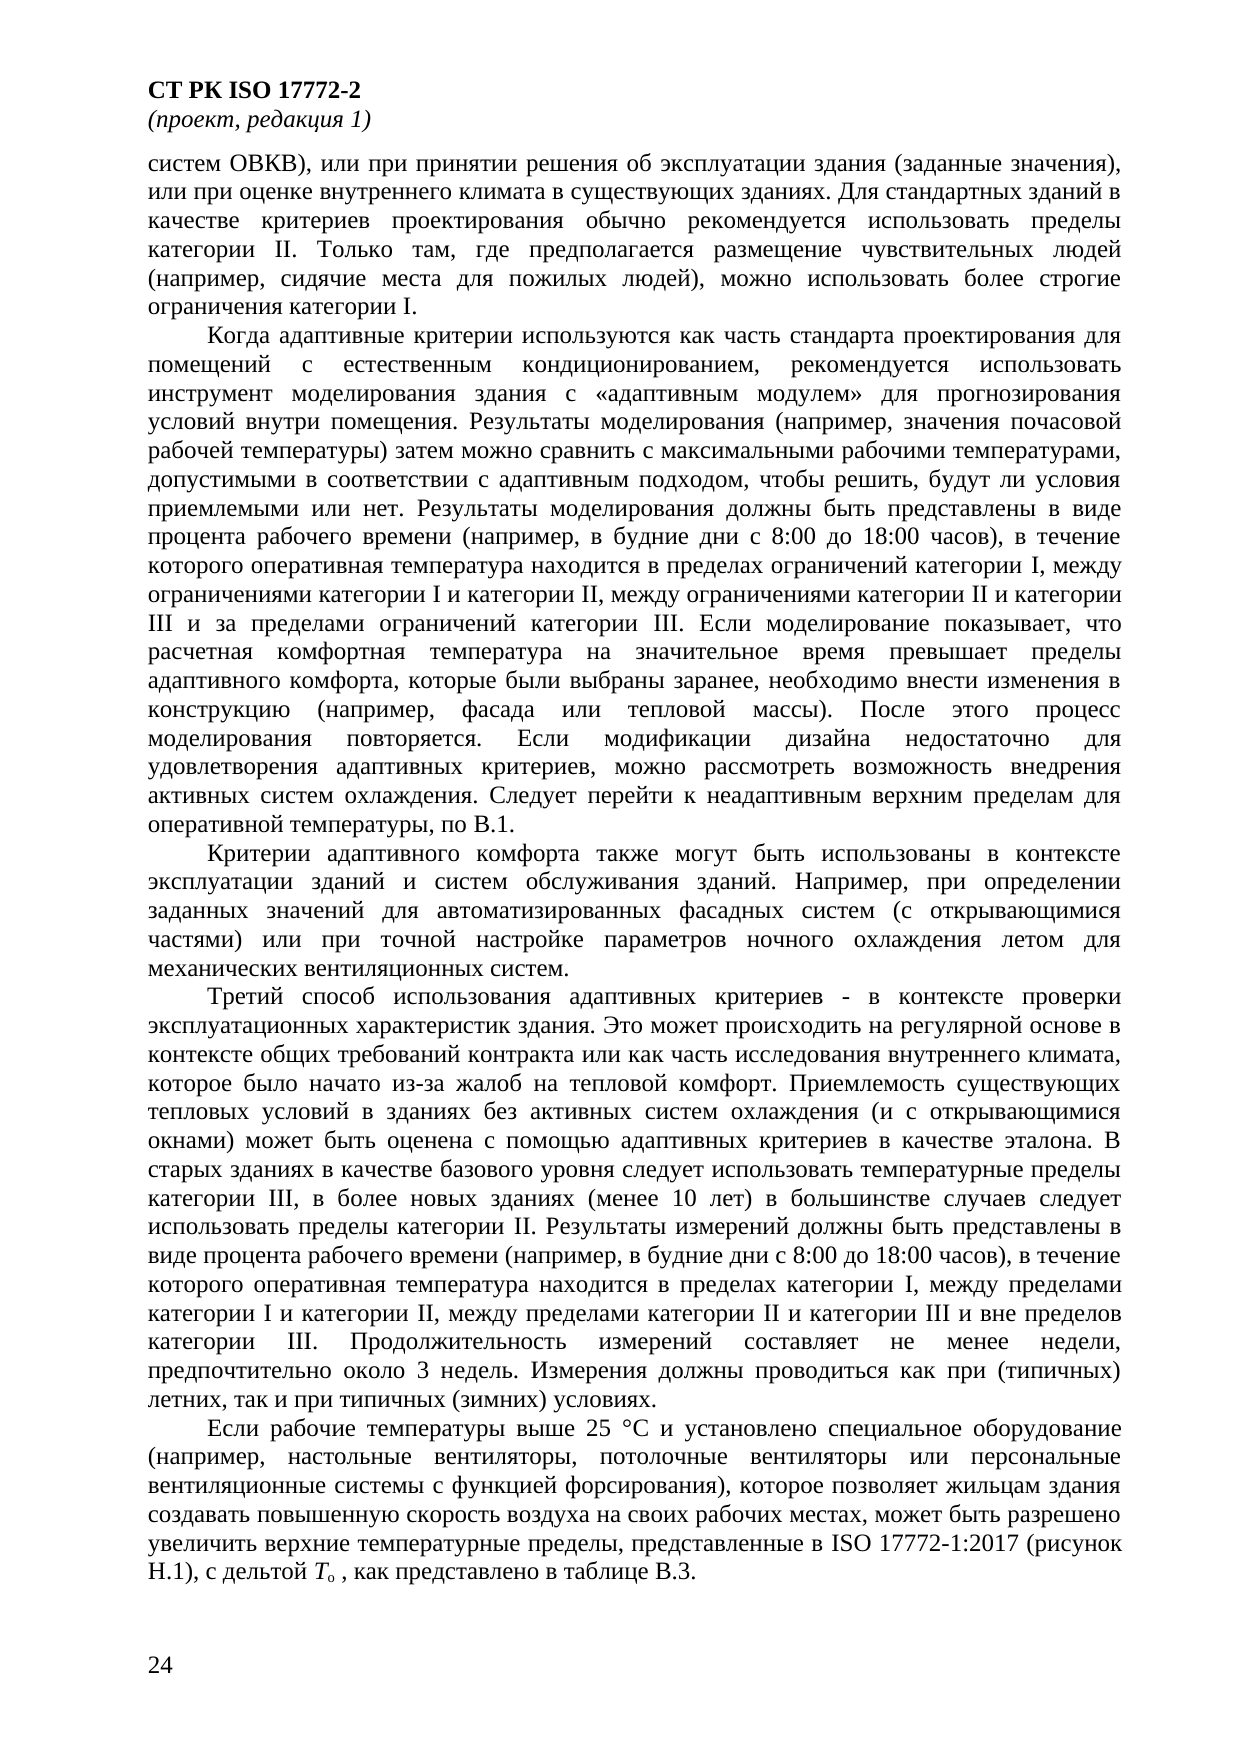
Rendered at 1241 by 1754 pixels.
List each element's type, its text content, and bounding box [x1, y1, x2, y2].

text Если рабочие температуры выше 25 °C и установлено специальное оборудование (например, настольные вентиляторы, потолочные вентиляторы или персональные вентиляционные системы с функцией форсирования), которое позволяет жильцам здания создавать повышенную скорость воздуха на своих рабочих местах, может быть разрешено увеличить верхние температурные пределы, представленные в ISO 17772-1:2017 (рисунок H.1), с дельтой To , как представлено в таблице B.3. [148, 1413, 1122, 1585]
text Когда адаптивные критерии используются как часть стандарта проектирования для помещений с естественным кондиционированием, рекомендуется использовать инструмент моделирования здания с «адаптивным модулем» для прогнозирования условий внутри помещения. Результаты моделирования (например, значения почасовой рабочей температуры) затем можно сравнить с максимальными рабочими температурами, допустимыми в соответствии с адаптивным подходом, чтобы решить, будут ли условия приемлемыми или нет. Результаты моделирования должны быть представлены в виде процента рабочего времени (например, в будние дни с 8:00 до 18:00 часов), в течение которого оперативная температура находится в пределах ограничений категории I, между ограничениями категории I и категории II, между ограничениями категории II и категории III и за пределами ограничений категории III. Если моделирование показывает, что расчетная комфортная температура на значительное время превышает пределы адаптивного комфорта, которые были выбраны заранее, необходимо внести изменения в конструкцию (например, фасада или тепловой массы). После этого процесс моделирования повторяется. Если модификации дизайна недостаточно для удовлетворения адаптивных критериев, можно рассмотреть возможность внедрения активных систем охлаждения. Следует перейти к неадаптивным верхним пределам для оперативной температуры, по B.1. [148, 320, 1122, 838]
text Третий способ использования адаптивных критериев - в контексте проверки эксплуатационных характеристик здания. Это может происходить на регулярной основе в контексте общих требований контракта или как часть исследования внутреннего климата, которое было начато из-за жалоб на тепловой комфорт. Приемлемость существующих тепловых условий в зданиях без активных систем охлаждения (и с открывающимися окнами) может быть оценена с помощью адаптивных критериев в качестве эталона. В старых зданиях в качестве базового уровня следует использовать температурные пределы категории III, в более новых зданиях (менее 10 лет) в большинстве случаев следует использовать пределы категории II. Результаты измерений должны быть представлены в виде процента рабочего времени (например, в будние дни с 8:00 до 18:00 часов), в течение которого оперативная температура находится в пределах категории I, между пределами категории I и категории II, между пределами категории II и категории III и вне пределов категории III. Продолжительность измерений составляет не менее недели, предпочтительно около 3 недель. Измерения должны проводиться как при (типичных) летних, так и при типичных (зимних) условиях. [148, 981, 1122, 1413]
text Критерии адаптивного комфорта также могут быть использованы в контексте эксплуатации зданий и систем обслуживания зданий. Например, при определении заданных значений для автоматизированных фасадных систем (с открывающимися частями) или при точной настройке параметров ночного охлаждения летом для механических вентиляционных систем. [148, 838, 1122, 981]
